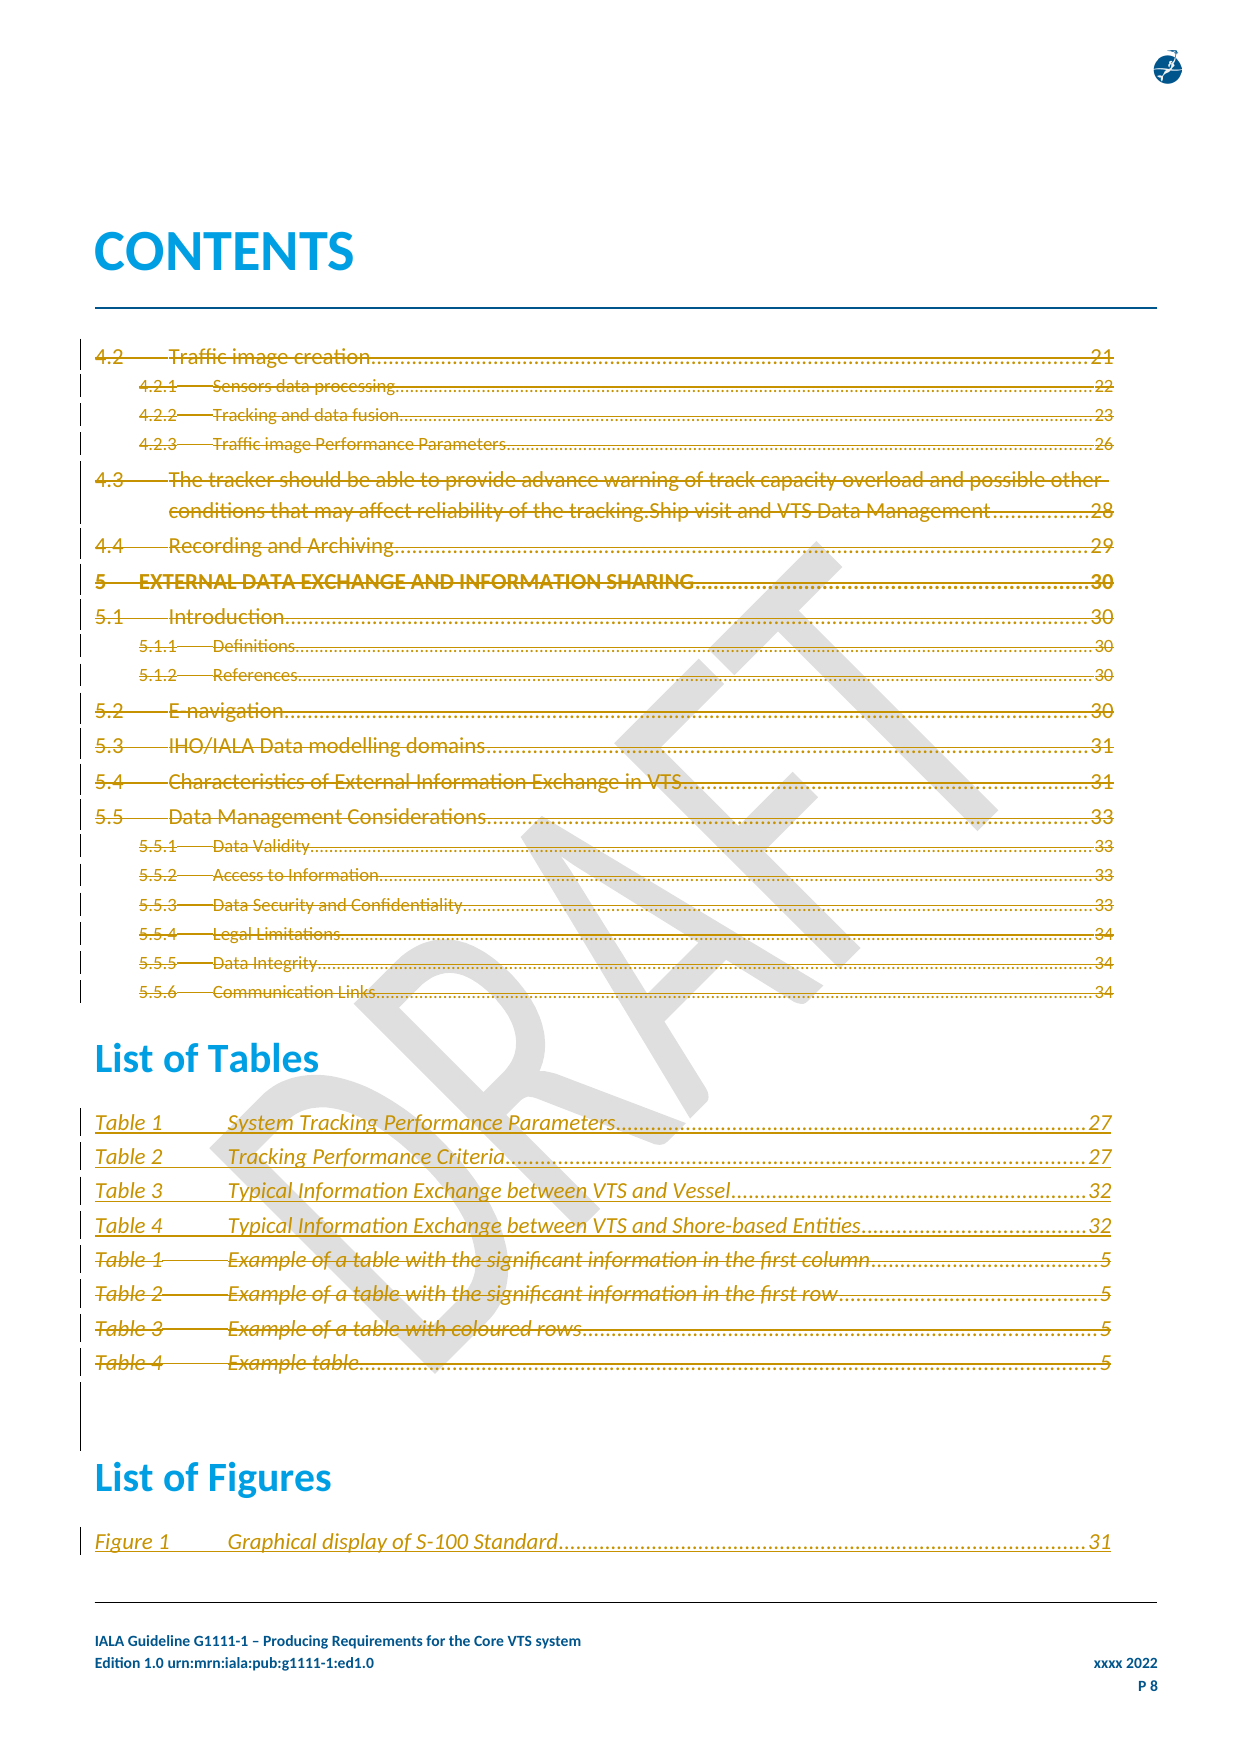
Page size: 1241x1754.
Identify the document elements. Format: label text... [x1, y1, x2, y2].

list List of Tables [94, 1032, 1157, 1083]
list List of Figures [94, 1451, 1157, 1502]
picture [1122, 0, 1241, 119]
